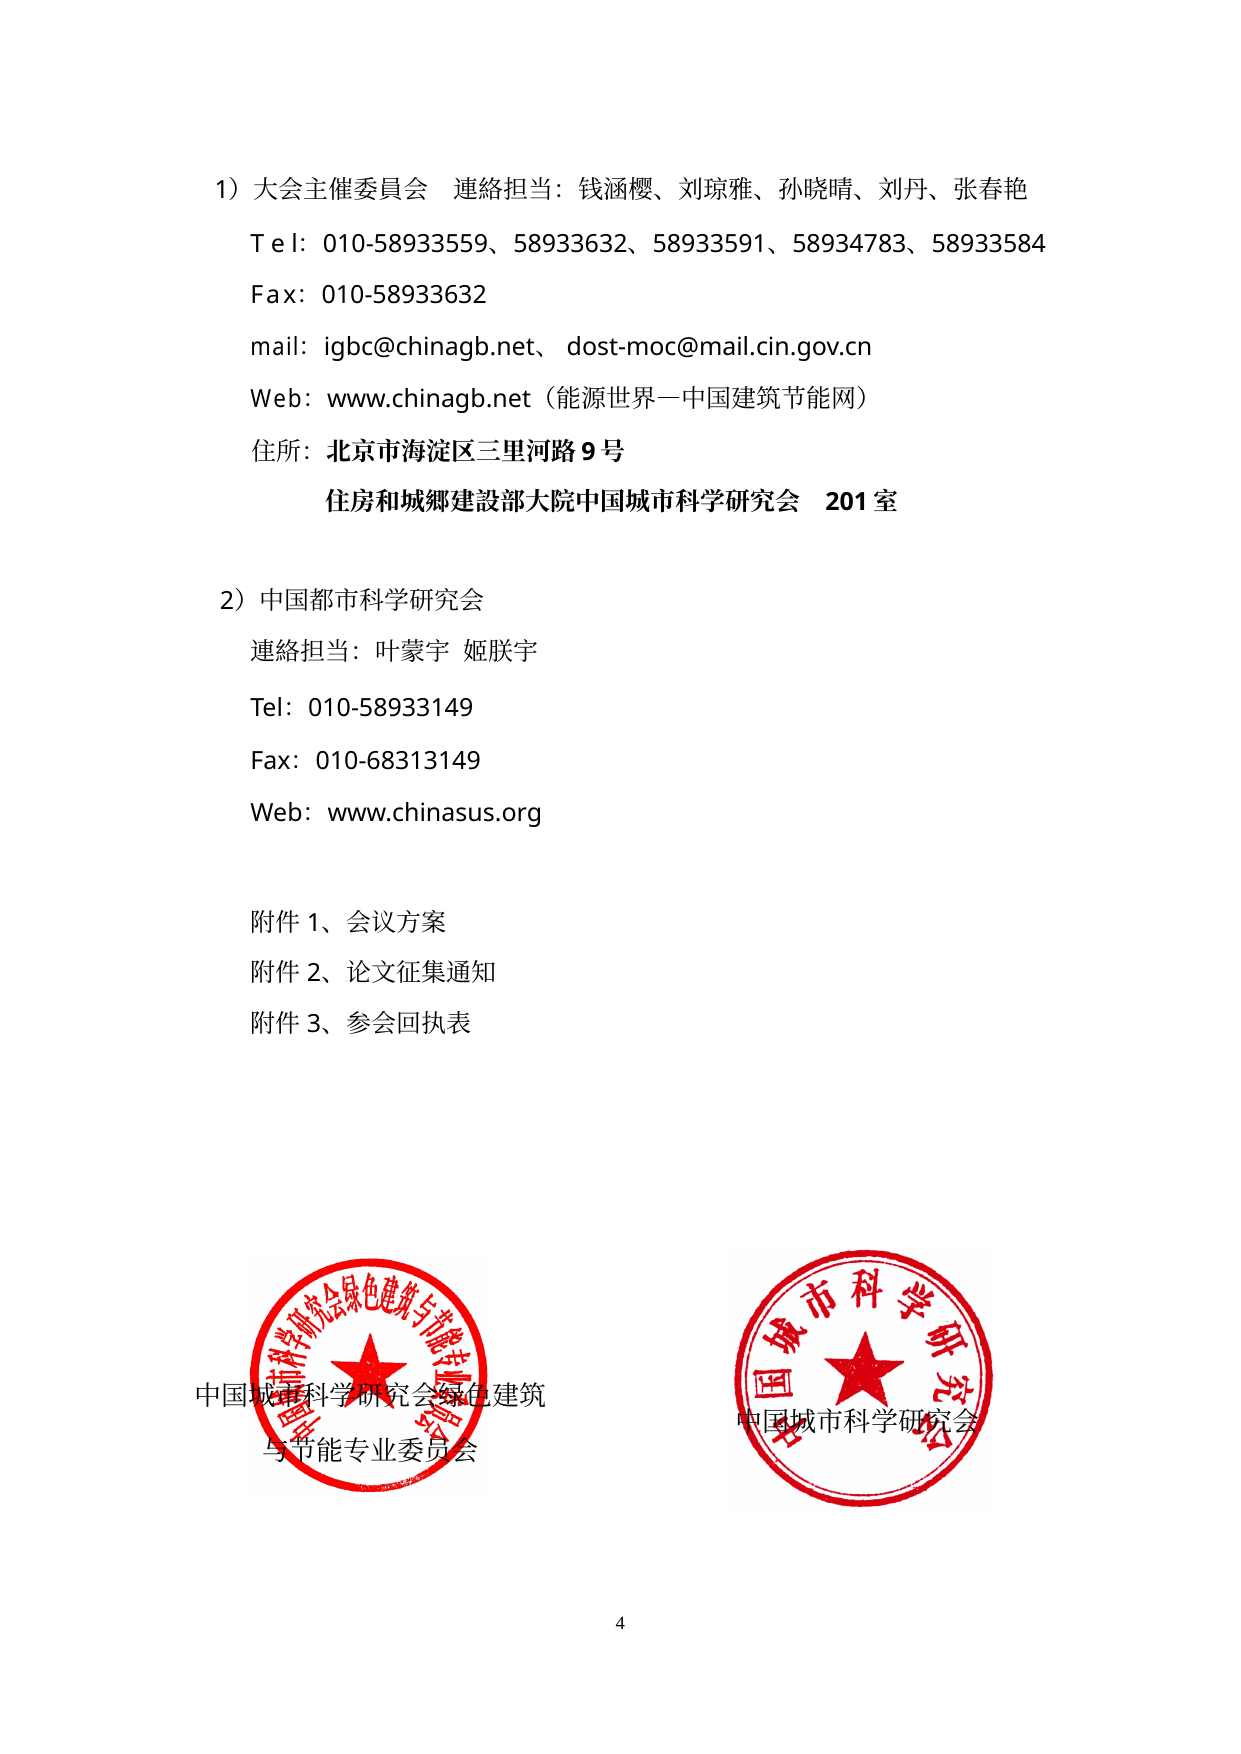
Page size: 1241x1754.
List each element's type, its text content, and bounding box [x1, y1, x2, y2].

picture [245, 1255, 488, 1496]
text 附件 2、论文征集通知 [250, 953, 1024, 989]
text Fax：010-58933632 [250, 275, 1110, 311]
text mail：igbc@chinagb.net、 dost-moc@mail.cin.gov.cn [250, 326, 1049, 362]
picture [471, 1391, 488, 1405]
text Tel：010-58933149 [250, 688, 1049, 724]
text Web：www.chinasus.org [250, 793, 1049, 829]
text 1）大会主催委員会 連絡担当：钱涵樱、刘琼雅、孙晓晴、刘丹、张春艳 [214, 170, 1110, 206]
text 附件 3、参会回执表 [250, 1004, 1024, 1040]
picture [479, 1391, 486, 1397]
text Tel：010-58933559、58933632、58933591、58934783、58933584 [250, 224, 1110, 260]
text 住所：北京市海淀区三里河路9号 [251, 431, 1110, 467]
text 連絡担当：叶蒙宇 姬朕宇 [250, 632, 1110, 667]
text 附件 1、会议方案 [250, 902, 1024, 938]
text 住房和城郷建設部大院中国城市科学研究会 201室 [251, 482, 1110, 518]
text 2）中国都市科学研究会 [213, 581, 1110, 617]
picture [730, 1247, 995, 1513]
text Web：www.chinagb.net（能源世界—中国建筑节能网） [250, 379, 1049, 415]
text Fax：010-68313149 [250, 740, 1049, 776]
picture [471, 1391, 478, 1397]
